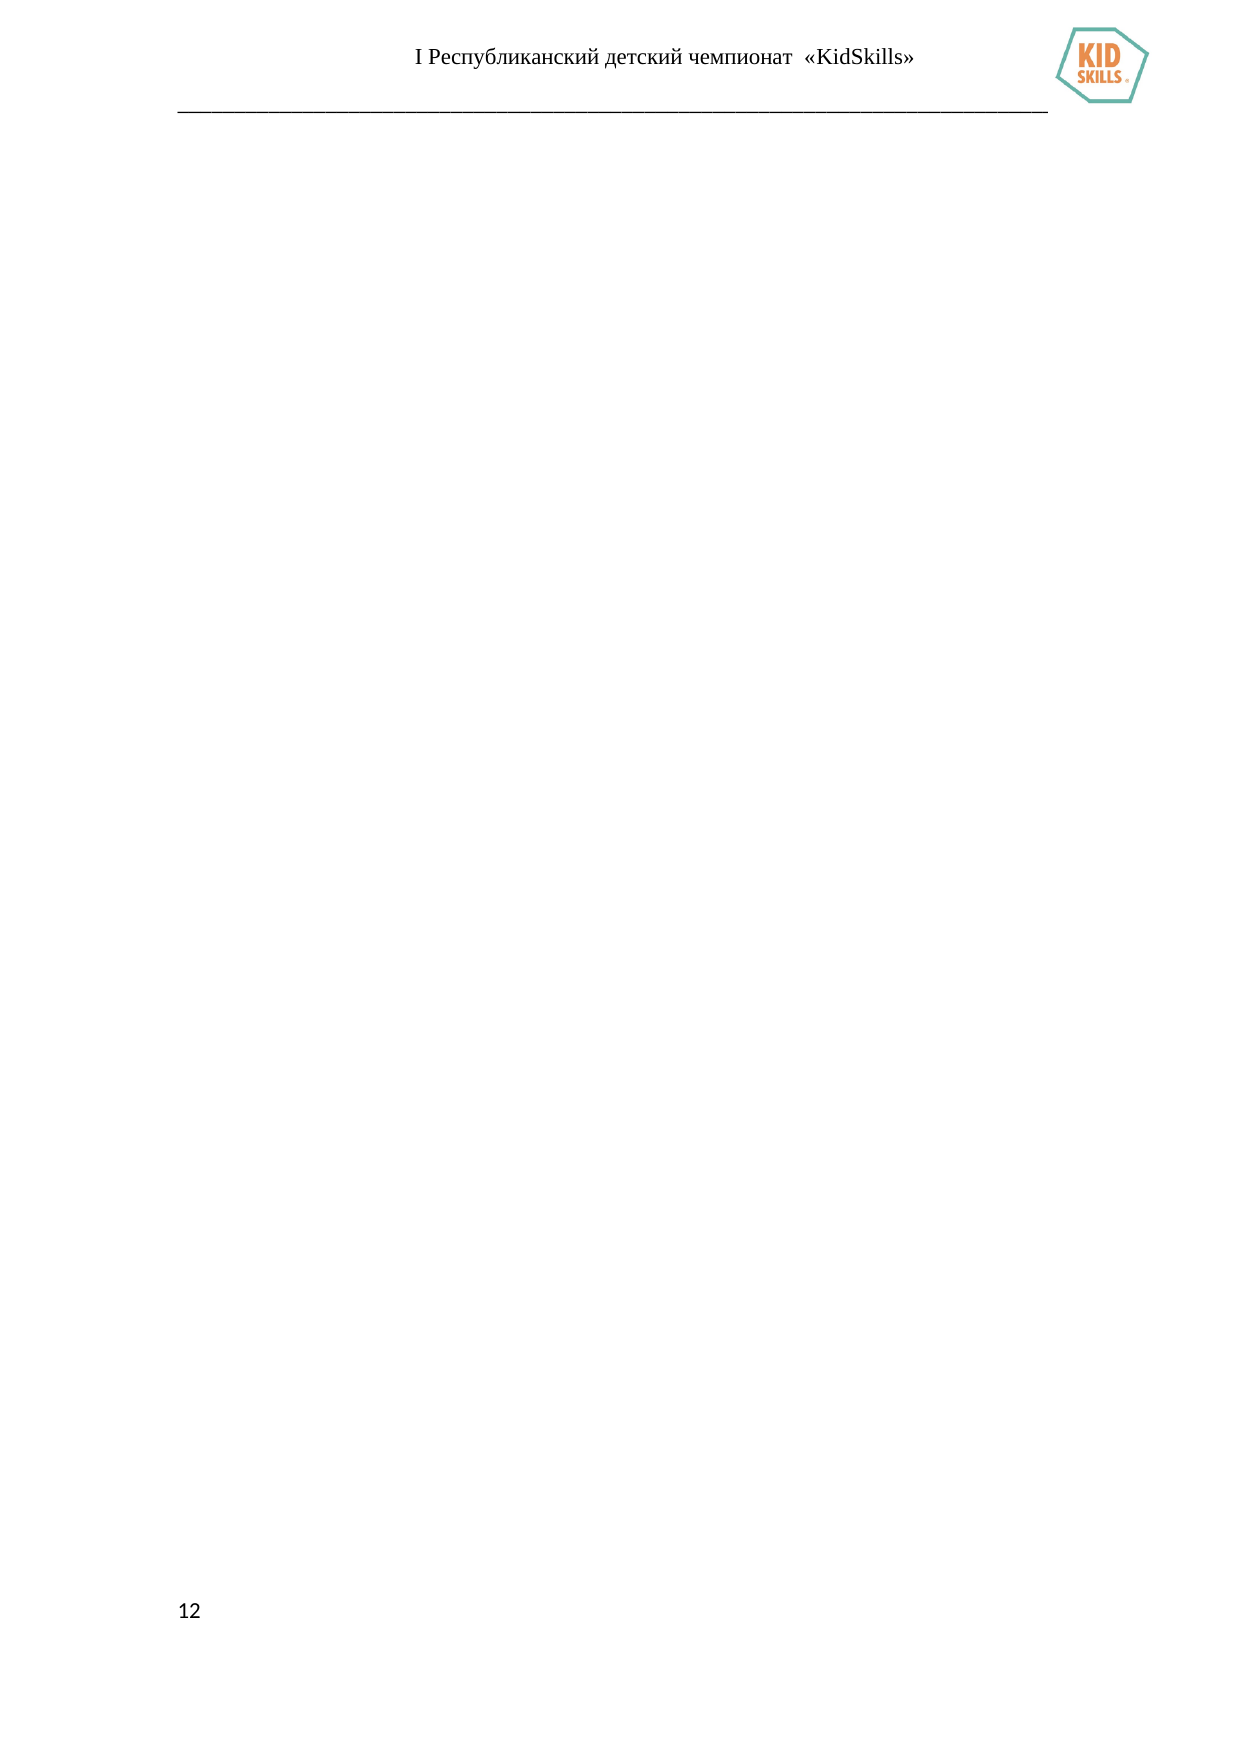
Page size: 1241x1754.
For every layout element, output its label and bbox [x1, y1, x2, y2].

picture [1046, 9, 1153, 116]
